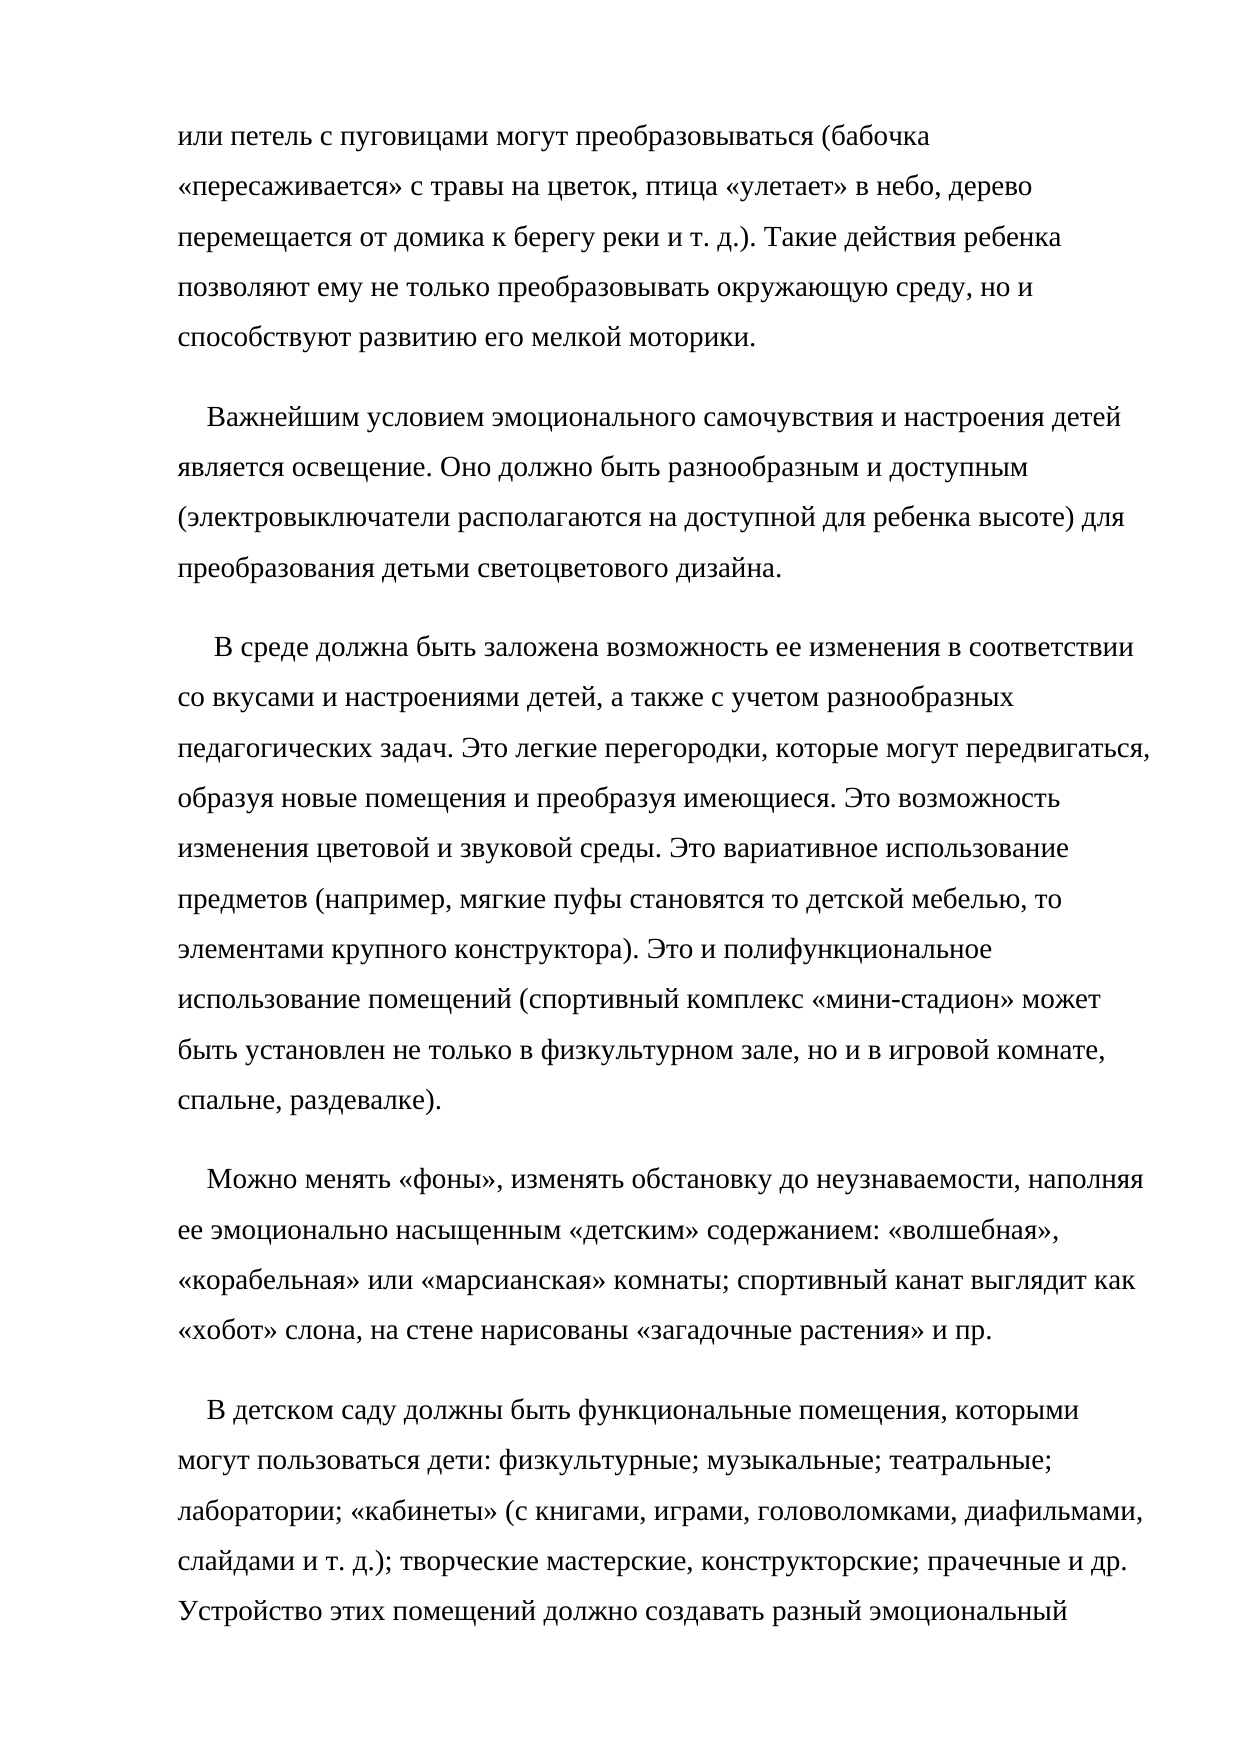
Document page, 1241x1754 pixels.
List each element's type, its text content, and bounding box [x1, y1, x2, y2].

text Можно менять «фоны», изменять обстановку до неузнаваемости, наполняя ее эмоционально насыщенным «детским» содержанием: «волшебная», «корабельная» или «марсианская» комнаты; спортивный канат выглядит как «хобот» слона, на стене нарисованы «загадочные растения» и пр. [177, 1162, 1152, 1346]
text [177, 118, 1152, 353]
text Важнейшим условием эмоционального самочувствия и настроения детей является освещение. Оно должно быть разнообразным и доступным (электровыключатели располагаются на доступной для ребенка высоте) для преобразования детьми светоцветового дизайна. [177, 399, 1152, 583]
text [177, 1392, 1152, 1627]
text В среде должна быть заложена возможность ее изменения в соответствии со вкусами и настроениями детей, а также с учетом разнообразных педагогических задач. Это легкие перегородки, которые могут передвигаться, образуя новые помещения и преобразуя имеющиеся. Это возможность изменения цветовой и звуковой среды. Это вариативное использование предметов (например, мягкие пуфы становятся то детской мебелью, то элементами крупного конструктора). Это и полифункциональное использование помещений (спортивный комплекс «мини-стадион» может быть установлен не только в физкультурном зале, но и в игровой комнате, спальне, раздевалке). [177, 629, 1152, 1116]
